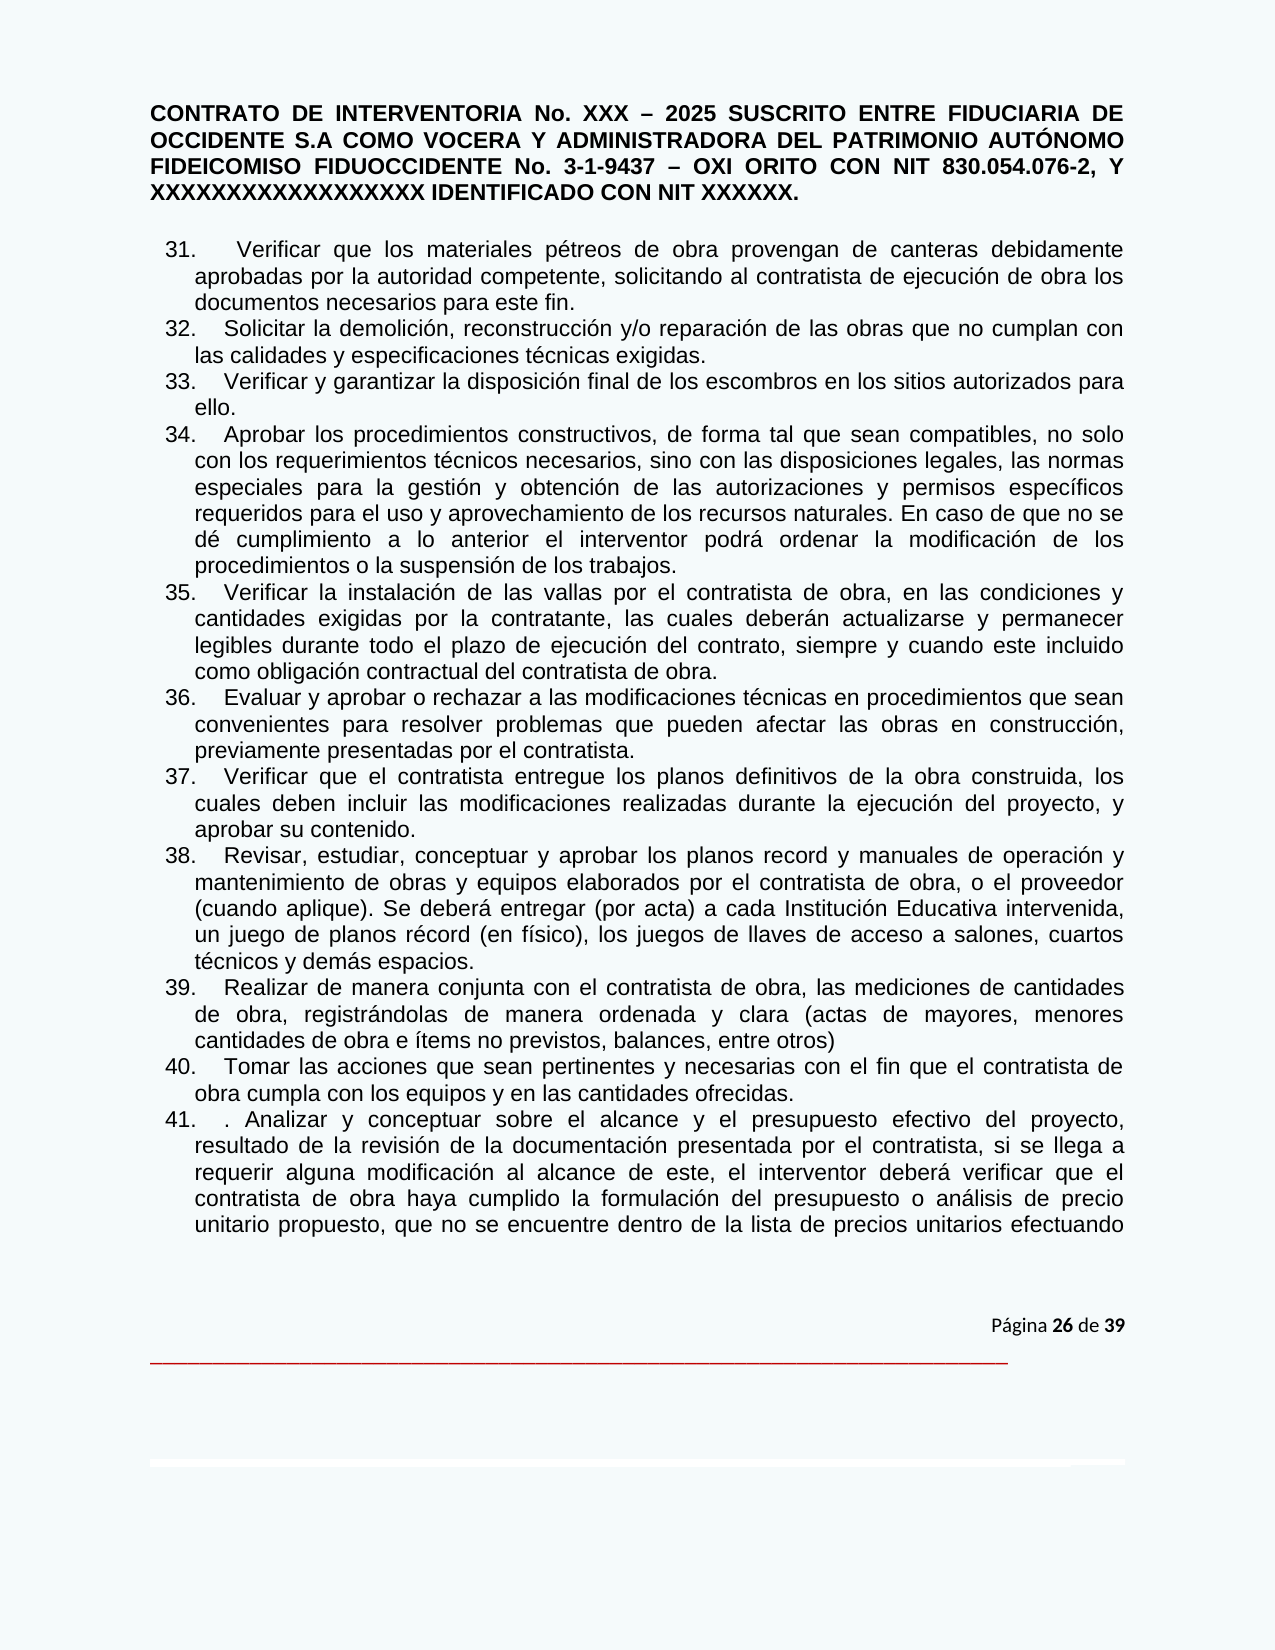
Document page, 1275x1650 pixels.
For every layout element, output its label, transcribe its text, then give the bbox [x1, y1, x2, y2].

list Evaluar y aprobar o rechazar a las modificaciones técnicas en procedimientos que sean convenientes para resolver problemas que pueden afectar las obras en construcción, previamente presentadas por el contratista. [165, 684, 1125, 763]
list Aprobar los procedimientos constructivos, de forma tal que sean compatibles, no solo con los requerimientos técnicos necesarios, sino con las disposiciones legales, las normas especiales para la gestión y obtención de las autorizaciones y permisos específicos requeridos para el uso y aprovechamiento de los recursos naturales. En caso de que no se dé cumplimiento a lo anterior el interventor podrá ordenar la modificación de los procedimientos o la suspensión de los trabajos. [165, 421, 1125, 579]
list Realizar de manera conjunta con el contratista de obra, las mediciones de cantidades de obra, registrándolas de manera ordenada y clara (actas de mayores, menores cantidades de obra e ítems no previstos, balances, entre otros) [165, 974, 1125, 1053]
list Verificar la instalación de las vallas por el contratista de obra, en las condiciones y cantidades exigidas por la contratante, las cuales deberán actualizarse y permanecer legibles durante todo el plazo de ejecución del contrato, siempre y cuando este incluido como obligación contractual del contratista de obra. [165, 579, 1125, 684]
list Verificar y garantizar la disposición final de los escombros en los sitios autorizados para ello. [165, 368, 1125, 421]
list Revisar, estudiar, conceptuar y aprobar los planos record y manuales de operación y mantenimiento de obras y equipos elaborados por el contratista de obra, o el proveedor (cuando aplique). Se deberá entregar (por acta) a cada Institución Educativa intervenida, un juego de planos récord (en físico), los juegos de llaves de acceso a salones, cuartos técnicos y demás espacios. [165, 842, 1125, 974]
list Verificar que los materiales pétreos de obra provengan de canteras debidamente aprobadas por la autoridad competente, solicitando al contratista de ejecución de obra los documentos necesarios para este fin. [165, 236, 1125, 315]
list Solicitar la demolición, reconstrucción y/o reparación de las obras que no cumplan con las calidades y especificaciones técnicas exigidas. [165, 315, 1125, 368]
list Tomar las acciones que sean pertinentes y necesarias con el fin que el contratista de obra cumpla con los equipos y en las cantidades ofrecidas. [165, 1053, 1125, 1106]
list Verificar que el contratista entregue los planos definitivos de la obra construida, los cuales deben incluir las modificaciones realizadas durante la ejecución del proyecto, y aprobar su contenido. [165, 763, 1125, 842]
picture [150, 1459, 1125, 1467]
